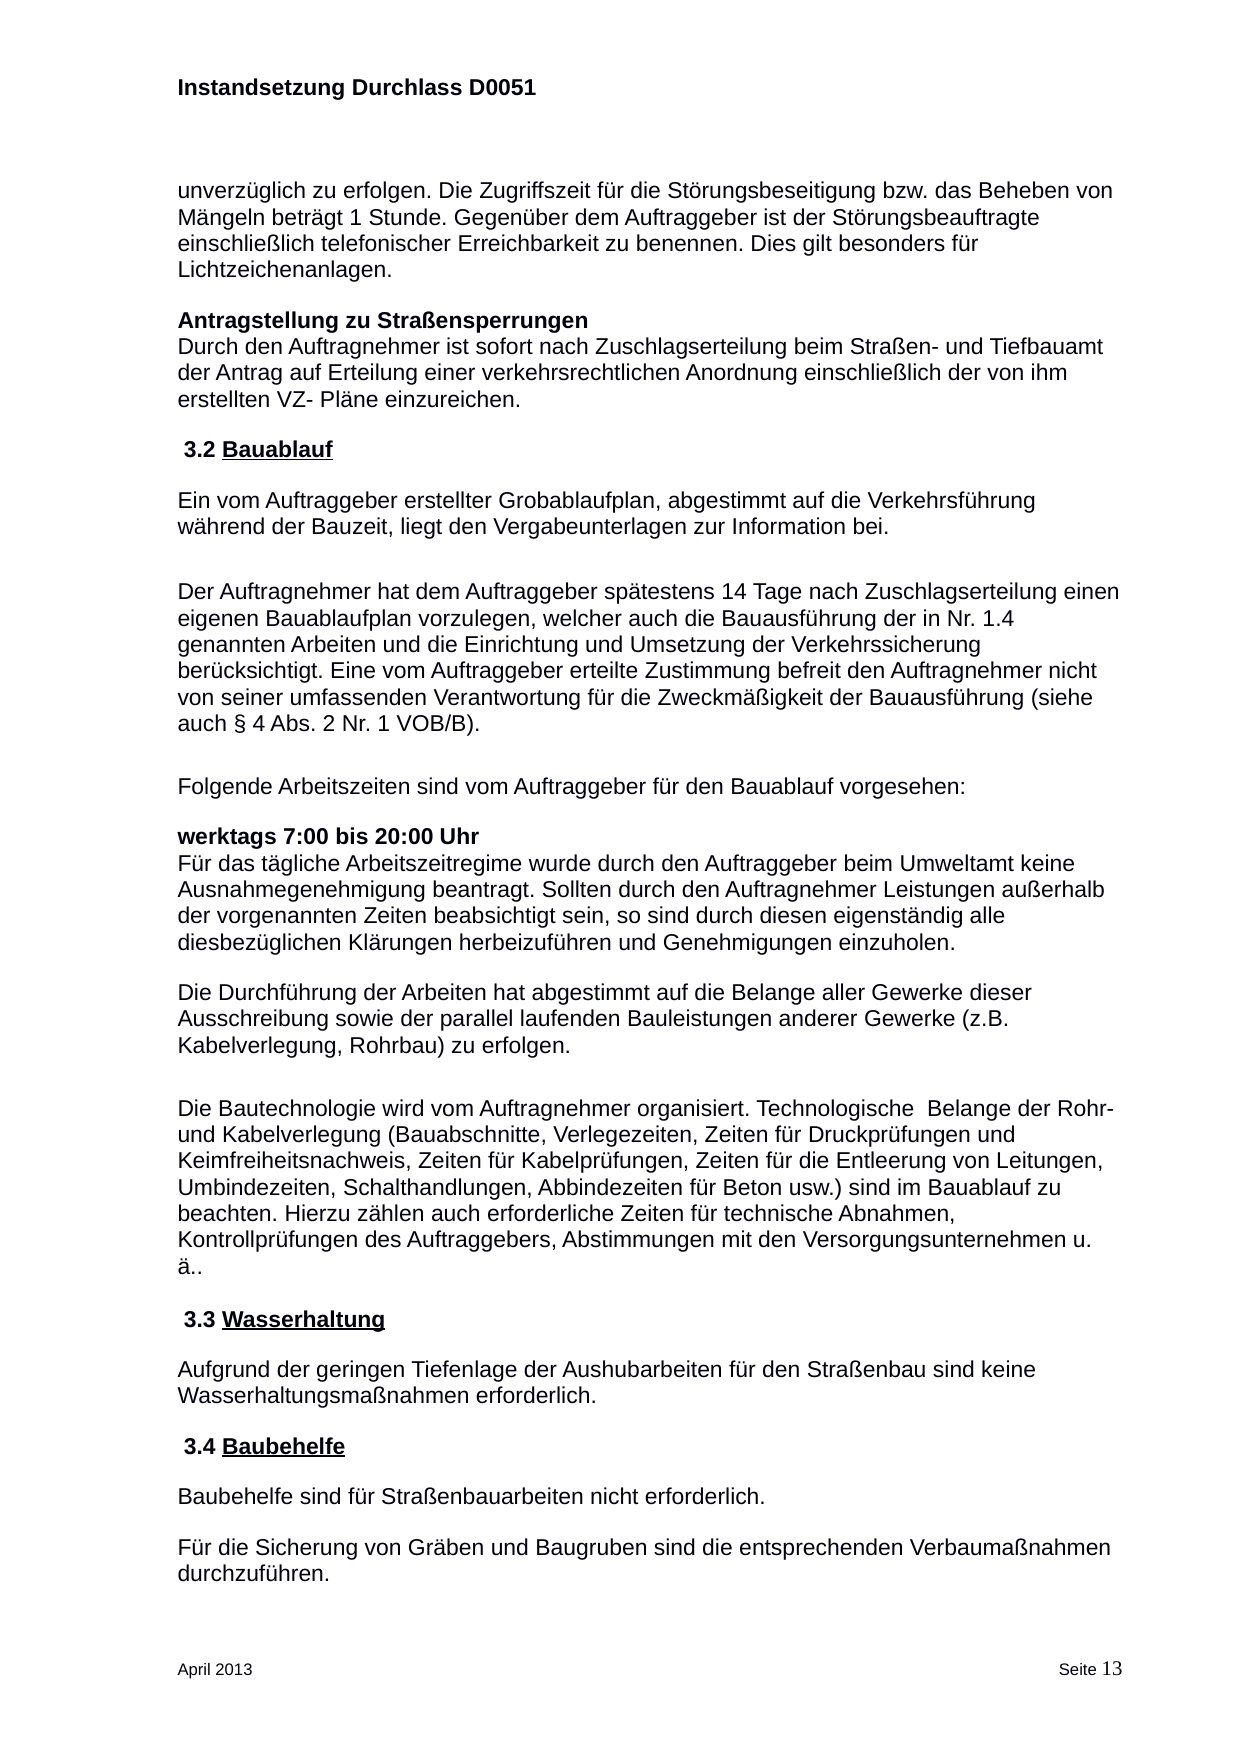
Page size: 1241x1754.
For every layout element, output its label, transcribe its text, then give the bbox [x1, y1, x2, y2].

text Ein vom Auftraggeber erstellter Grobablaufplan, abgestimmt auf die Verkehrsführung während der Bauzeit, liegt den Vergabeunterlagen zur Information bei. [177, 487, 1122, 539]
text Folgende Arbeitszeiten sind vom Auftraggeber für den Bauablauf vorgesehen: [177, 773, 1122, 799]
text Durch den Auftragnehmer ist sofort nach Zuschlagserteilung beim Straßen- und Tiefbauamt der Antrag auf Erteilung einer verkehrsrechtlichen Anordnung einschließlich der von ihm erstellten VZ- Pläne einzureichen. [177, 333, 1122, 412]
text Für das tägliche Arbeitszeitregime wurde durch den Auftraggeber beim Umweltamt keine Ausnahmegenehmigung beantragt. Sollten durch den Auftragnehmer Leistungen außerhalb der vorgenannten Zeiten beabsichtigt sein, so sind durch diesen eigenständig alle diesbezüglichen Klärungen herbeizuführen und Genehmigungen einzuholen. [177, 849, 1122, 955]
text Aufgrund der geringen Tiefenlage der Aushubarbeiten für den Straßenbau sind keine Wasserhaltungsmaßnahmen erforderlich. [177, 1356, 1122, 1409]
text Baubehelfe sind für Straßenbauarbeiten nicht erforderlich. [177, 1483, 1122, 1509]
list Baubehelfe [177, 1433, 1122, 1459]
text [177, 177, 1122, 283]
text Antragstellung zu Straßensperrungen [177, 307, 1122, 333]
text Für die Sicherung von Gräben und Baugruben sind die entsprechenden Verbaumaßnahmen durchzuführen. [177, 1533, 1122, 1586]
list Wasserhaltung [177, 1306, 1122, 1332]
text Die Bautechnologie wird vom Auftragnehmer organisiert. Technologische Belange der Rohr- und Kabelverlegung (Bauabschnitte, Verlegezeiten, Zeiten für Druckprüfungen und Keimfreiheitsnachweis, Zeiten für Kabelprüfungen, Zeiten für die Entleerung von Leitungen, Umbindezeiten, Schalthandlungen, Abbindezeiten für Beton usw.) sind im Bauablauf zu beachten. Hierzu zählen auch erforderliche Zeiten für technische Abnahmen, Kontrollprüfungen des Auftraggebers, Abstimmungen mit den Versorgungsunternehmen u. ä.. [177, 1095, 1122, 1279]
text Die Durchführung der Arbeiten hat abgestimmt auf die Belange aller Gewerke dieser Ausschreibung sowie der parallel laufenden Bauleistungen anderer Gewerke (z.B. Kabelverlegung, Rohrbau) zu erfolgen. [177, 979, 1122, 1058]
list Bauablauf [177, 436, 1122, 462]
text Der Auftragnehmer hat dem Auftraggeber spätestens 14 Tage nach Zuschlagserteilung einen eigenen Bauablaufplan vorzulegen, welcher auch die Bauausführung der in Nr. 1.4 genannten Arbeiten und die Einrichtung und Umsetzung der Verkehrssicherung berücksichtigt. Eine vom Auftraggeber erteilte Zustimmung befreit den Auftragnehmer nicht von seiner umfassenden Verantwortung für die Zweckmäßigkeit der Bauausführung (siehe auch § 4 Abs. 2 Nr. 1 VOB/B). [177, 578, 1122, 736]
text werktags 7:00 bis 20:00 Uhr [177, 823, 1122, 849]
